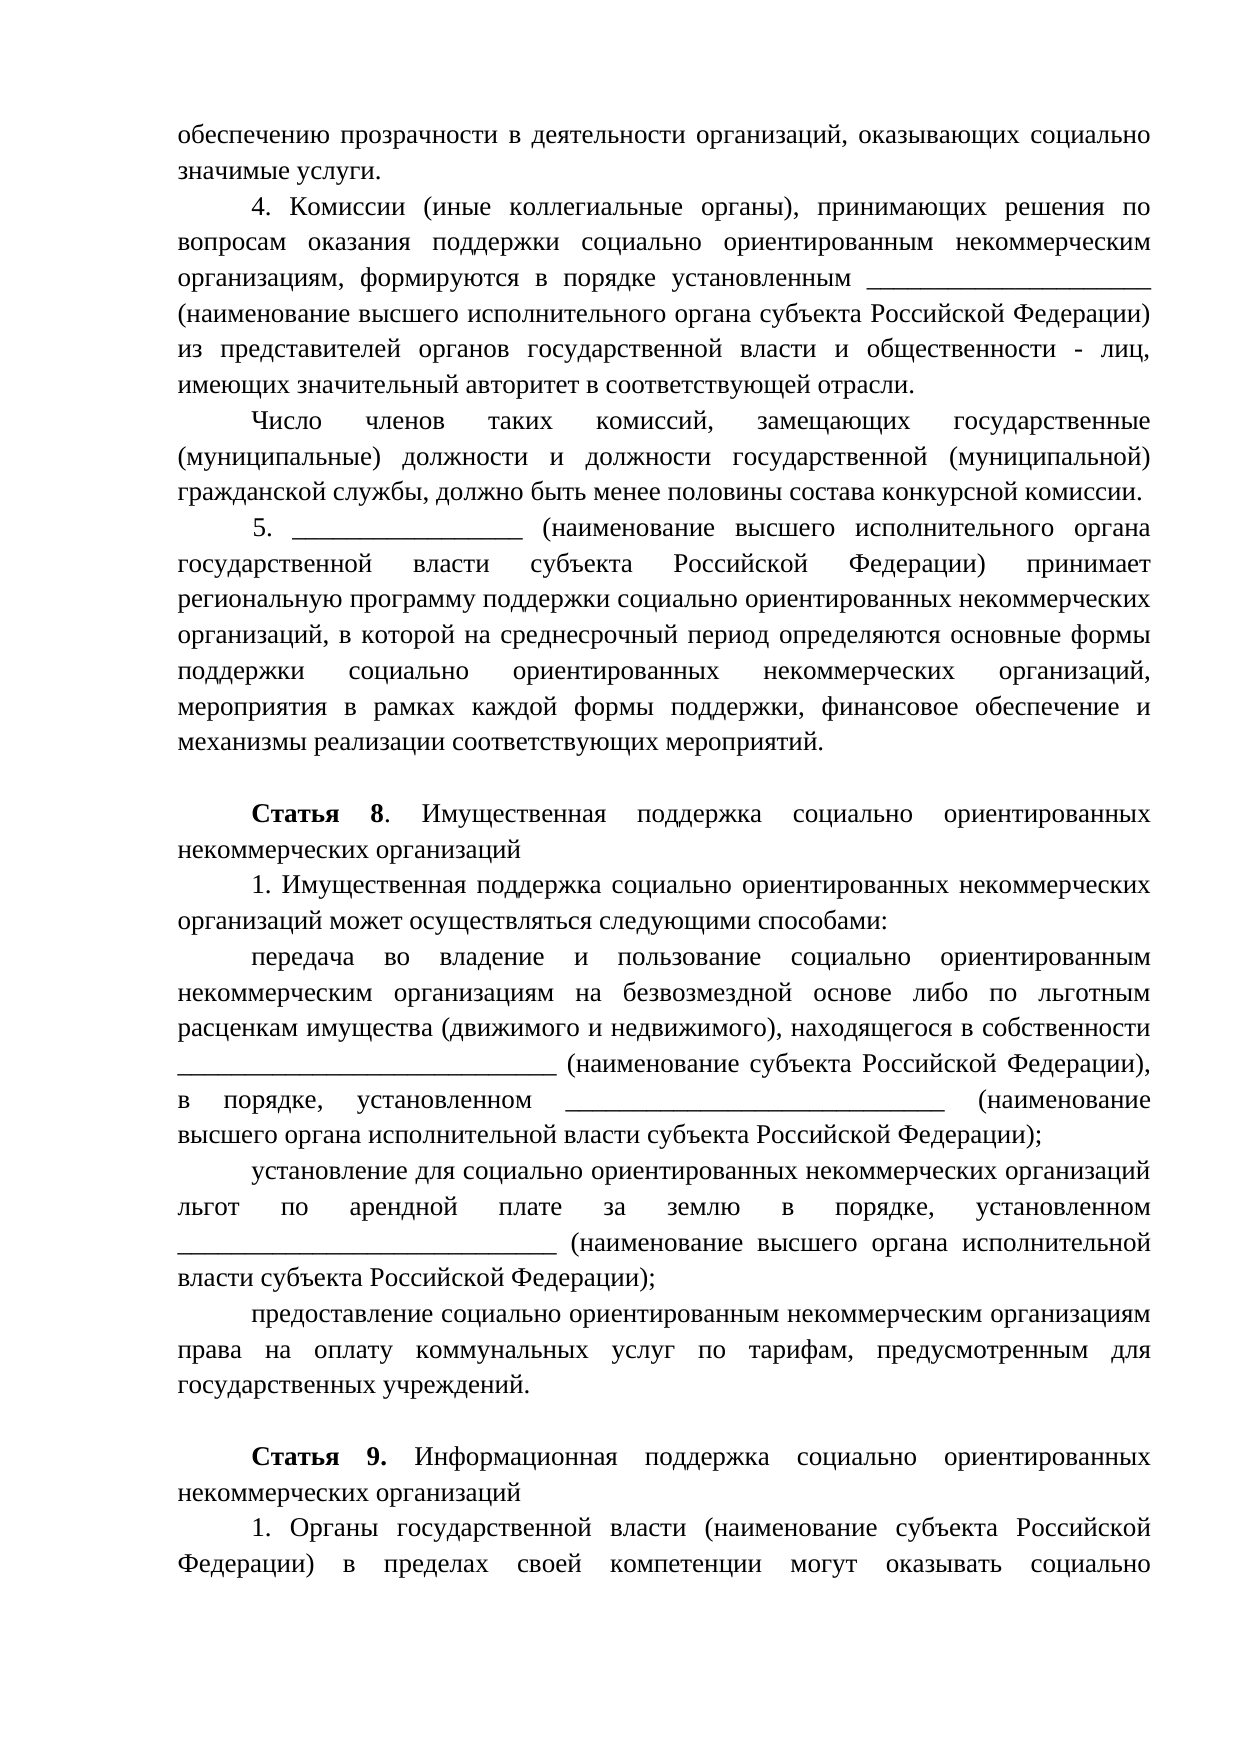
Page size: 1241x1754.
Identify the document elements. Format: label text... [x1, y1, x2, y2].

text 5. _________________ (наименование высшего исполнительного органа государственной власти субъекта Российской Федерации) принимает региональную программу поддержки социально ориентированных некоммерческих организаций, в которой на среднесрочный период определяются основные формы поддержки социально ориентированных некоммерческих организаций, мероприятия в рамках каждой формы поддержки, финансовое обеспечение и механизмы реализации соответствующих мероприятий. [177, 511, 1152, 757]
text Статья 8. Имущественная поддержка социально ориентированных некоммерческих организаций [177, 797, 1152, 864]
text Статья 9. Информационная поддержка социально ориентированных некоммерческих организаций [177, 1440, 1152, 1507]
text передача во владение и пользование социально ориентированным некоммерческим организациям на безвозмездной основе либо по льготным расценкам имущества (движимого и недвижимого), находящегося в собственности ____________________________ (наименование субъекта Российской Федерации), в порядке, установленном ____________________________ (наименование высшего органа исполнительной власти субъекта Российской Федерации); [177, 940, 1152, 1150]
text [177, 118, 1152, 185]
text предоставление социально ориентированным некоммерческим организациям права на оплату коммунальных услуг по тарифам, предусмотренным для государственных учреждений. [177, 1297, 1152, 1400]
text Число членов таких комиссий, замещающих государственные (муниципальные) должности и должности государственной (муниципальной) гражданской службы, должно быть менее половины состава конкурсной комиссии. [177, 404, 1152, 507]
text установление для социально ориентированных некоммерческих организаций льгот по арендной плате за землю в порядке, установленном ____________________________ (наименование высшего органа исполнительной власти субъекта Российской Федерации); [177, 1154, 1152, 1293]
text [177, 1512, 1152, 1578]
text 4. Комиссии (иные коллегиальные органы), принимающих решения по вопросам оказания поддержки социально ориентированным некоммерческим организациям, формируются в порядке установленным _____________________ (наименование высшего исполнительного органа субъекта Российской Федерации) из представителей органов государственной власти и общественности - лиц, имеющих значительный авторитет в соответствующей отрасли. [177, 189, 1152, 399]
text 1. Имущественная поддержка социально ориентированных некоммерческих организаций может осуществляться следующими способами: [177, 868, 1152, 935]
